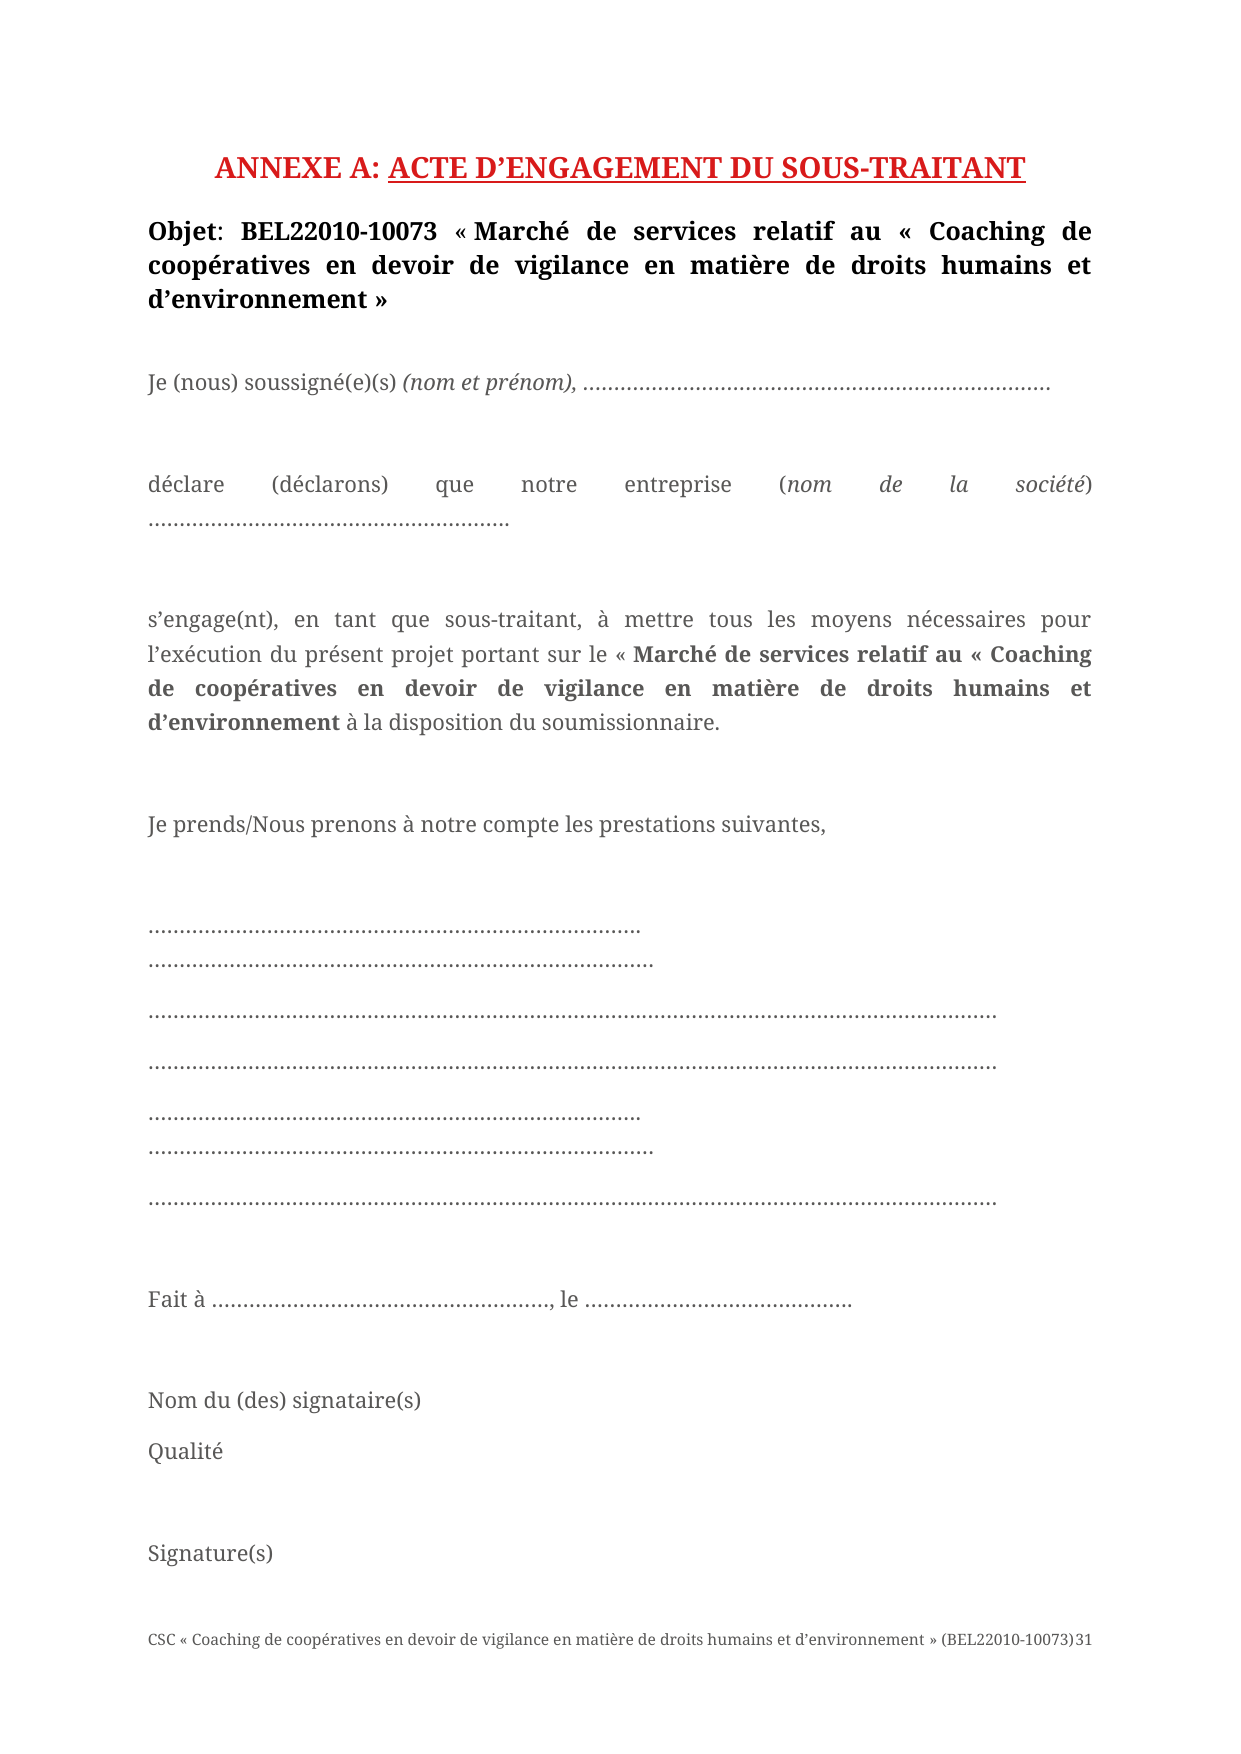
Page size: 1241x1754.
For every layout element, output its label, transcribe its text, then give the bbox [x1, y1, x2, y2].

text s’engage(nt), en tant que sous-traitant, à mettre tous les moyens nécessaires pour l’exécution du présent projet portant sur le « Marché de services relatif au « Coaching de coopératives en devoir de vigilance en matière de droits humains et d’environnement à la disposition du soumissionnaire. [148, 604, 1092, 737]
text Qualité [148, 1436, 1092, 1466]
text …………………………………………………………………….………………………………………………… [148, 1182, 1092, 1212]
text Signature(s) [148, 1538, 1092, 1567]
text …………………………………………………………………….………………………………………………… [148, 995, 1092, 1025]
text déclare (déclarons) que notre entreprise (nom de la société) …………………………………………………. [148, 468, 1092, 532]
text …………………………………………………………………….……………………………………………………………………… [148, 1097, 1092, 1161]
text Je prends/Nous prenons à notre compte les prestations suivantes, [148, 808, 1092, 838]
text Objet: BEL22010-10073 « Marché de services relatif au « Coaching de coopératives en devoir de vigilance en matière de droits humains et d’environnement » [148, 214, 1092, 316]
text …………………………………………………………………….……………………………………………………………………… [148, 910, 1092, 974]
text Je (nous) soussigné(e)(s) (nom et prénom), ………………………………………………………………… [148, 367, 1092, 397]
text Nom du (des) signataire(s) [148, 1385, 1092, 1415]
text Fait à ………………………………………………, le ……………………………………. [148, 1283, 1092, 1313]
text ACTE D’ENGAGEMENT DU SOUS-TRAITANT [148, 148, 1092, 187]
text …………………………………………………………………….………………………………………………… [148, 1046, 1092, 1076]
